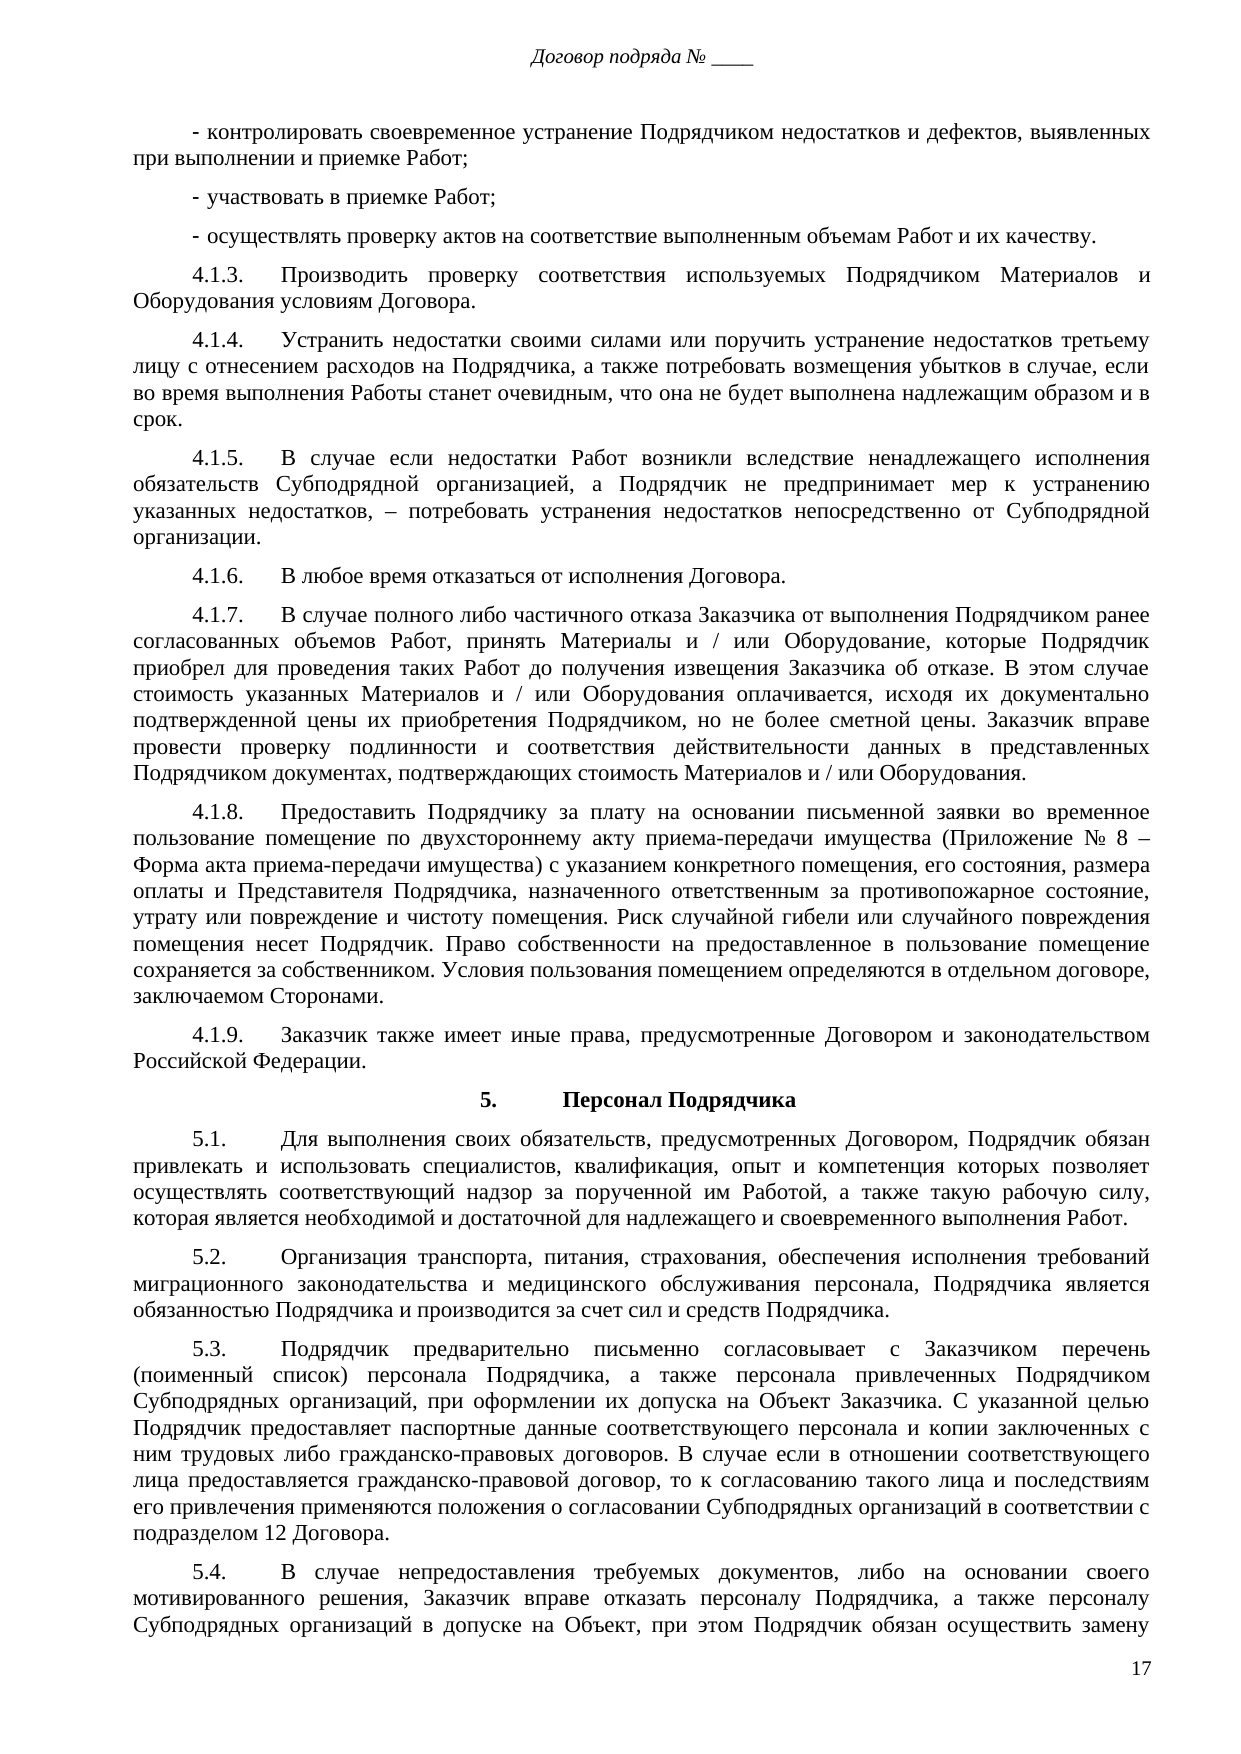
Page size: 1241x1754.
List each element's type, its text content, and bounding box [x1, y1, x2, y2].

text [133, 1558, 1152, 1637]
text осуществлять проверку актов на соответствие выполненным объемам Работ и их качеству. [133, 222, 1152, 248]
text Устранить недостатки своими силами или поручить устранение недостатков третьему лицу с отнесением расходов на Подрядчика, а также потребовать возмещения убытков в случае, если во время выполнения Работы станет очевидным, что она не будет выполнена надлежащим образом и в срок. [133, 326, 1152, 432]
text Подрядчик предварительно письменно согласовывает с Заказчиком перечень (поименный список) персонала Подрядчика, а также персонала привлеченных Подрядчиком Субподрядных организаций, при оформлении их допуска на Объект Заказчика. С указанной целью Подрядчик предоставляет паспортные данные соответствующего персонала и копии заключенных с ним трудовых либо гражданско-правовых договоров. В случае если в отношении соответствующего лица предоставляется гражданско-правовой договор, то к согласованию такого лица и последствиям его привлечения применяются положения о согласовании Субподрядных организаций в соответствии с подразделом 12 Договора. [133, 1335, 1152, 1546]
text контролировать своевременное устранение Подрядчиком недостатков и дефектов, выявленных при выполнении и приемке Работ; [133, 118, 1152, 171]
text Персонал Подрядчика [133, 1086, 1152, 1113]
text В случае полного либо частичного отказа Заказчика от выполнения Подрядчиком ранее согласованных объемов Работ, принять Материалы и / или Оборудование, которые Подрядчик приобрел для проведения таких Работ до получения извещения Заказчика об отказе. В этом случае стоимость указанных Материалов и / или Оборудования оплачивается, исходя их документально подтвержденной цены их приобретения Подрядчиком, но не более сметной цены. Заказчик вправе провести проверку подлинности и соответствия действительности данных в представленных Подрядчиком документах, подтверждающих стоимость Материалов и / или Оборудования. [133, 601, 1152, 785]
text Для выполнения своих обязательств, предусмотренных Договором, Подрядчик обязан привлекать и использовать специалистов, квалификация, опыт и компетенция которых позволяет осуществлять соответствующий надзор за порученной им Работой, а также такую рабочую силу, которая является необходимой и достаточной для надлежащего и своевременного выполнения Работ. [133, 1125, 1152, 1231]
text Заказчик также имеет иные права, предусмотренные Договором и законодательством Российской Федерации. [133, 1021, 1152, 1074]
text Организация транспорта, питания, страхования, обеспечения исполнения требований миграционного законодательства и медицинского обслуживания персонала, Подрядчика является обязанностью Подрядчика и производится за счет сил и средств Подрядчика. [133, 1243, 1152, 1322]
text В случае если недостатки Работ возникли вследствие ненадлежащего исполнения обязательств Субподрядной организацией, а Подрядчик не предпринимает мер к устранению указанных недостатков, – потребовать устранения недостатков непосредственно от Субподрядной организации. [133, 444, 1152, 549]
text В любое время отказаться от исполнения Договора. [133, 562, 1152, 588]
text участвовать в приемке Работ; [133, 183, 1152, 210]
text Производить проверку соответствия используемых Подрядчиком Материалов и Оборудования условиям Договора. [133, 261, 1152, 314]
text Предоставить Подрядчику за плату на основании письменной заявки во временное пользование помещение по двухстороннему акту приема-передачи имущества (Приложение № 8 – Форма акта приема-передачи имущества) с указанием конкретного помещения, его состояния, размера оплаты и Представителя Подрядчика, назначенного ответственным за противопожарное состояние, утрату или повреждение и чистоту помещения. Риск случайной гибели или случайного повреждения помещения несет Подрядчик. Право собственности на предоставленное в пользование помещение сохраняется за собственником. Условия пользования помещением определяются в отдельном договоре, заключаемом Сторонами. [133, 798, 1152, 1009]
